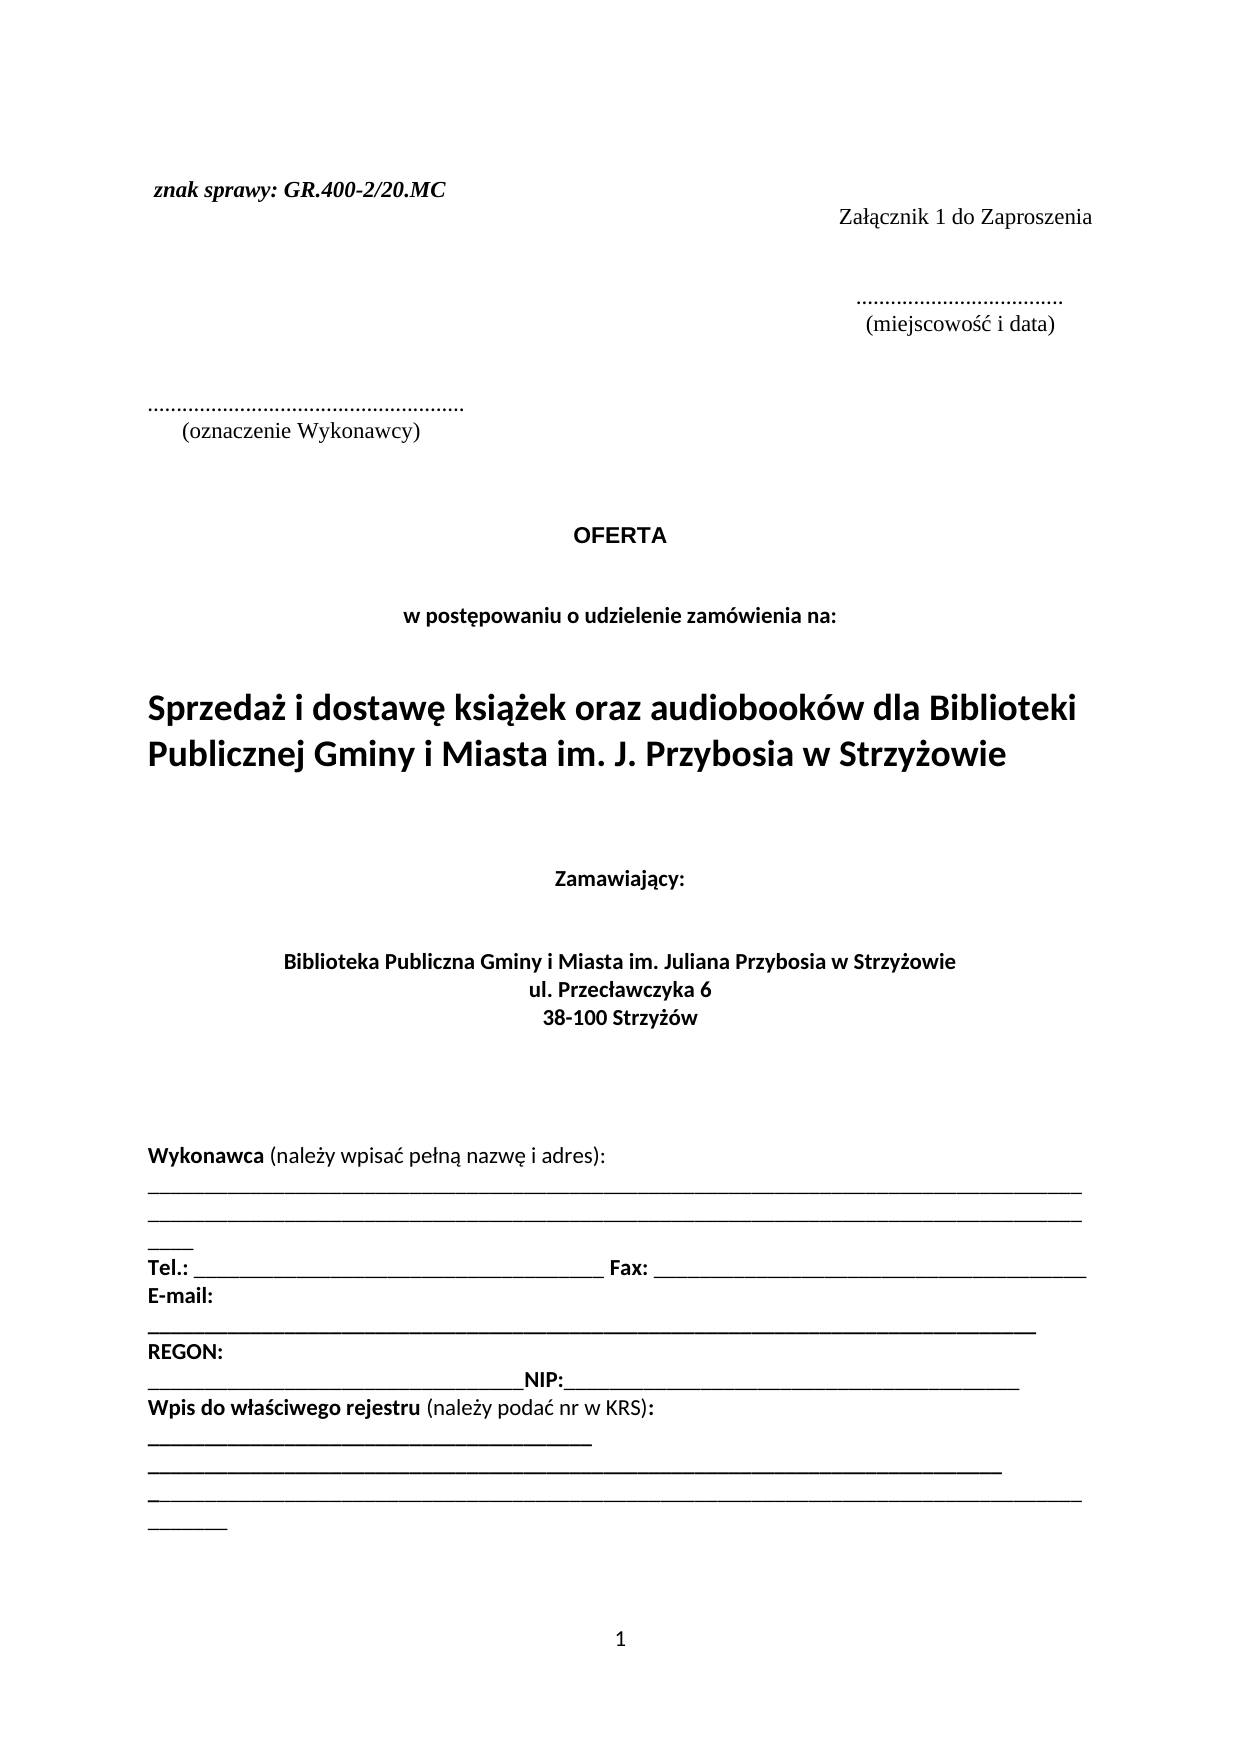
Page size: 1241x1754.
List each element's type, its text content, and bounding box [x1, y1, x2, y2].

text ________________________________________________________________________________________________________________________________________________________________________ [148, 1169, 1093, 1253]
text Zamawiający: [148, 864, 1093, 892]
text (miejscowość i data) [148, 310, 1093, 336]
text 38-100 Strzyżów [148, 1003, 1093, 1031]
text znak sprawy: GR.400-2/20.MC [148, 176, 1093, 203]
text REGON: _________________________________NIP:________________________________________ [148, 1337, 1093, 1393]
text Tel.: ____________________________________ Fax: ______________________________________ [148, 1253, 1093, 1281]
text Sprzedaż i dostawę książek oraz audiobooków dla Biblioteki Publicznej Gminy i Miasta im. J. Przybosia w Strzyżowie [148, 684, 1093, 775]
text w postępowaniu o udzielenie zamówienia na: [148, 601, 1093, 629]
text Biblioteka Publiczna Gminy i Miasta im. Juliana Przybosia w Strzyżowie [148, 947, 1093, 975]
text E-mail: ______________________________________________________________________________ [148, 1281, 1093, 1337]
text .................................... [811, 282, 1093, 310]
text ....................................................... [148, 389, 1093, 417]
text Załącznik 1 do Zaproszenia [148, 203, 1093, 229]
text (oznaczenie Wykonawcy) [148, 417, 1093, 443]
text Wykonawca (należy wpisać pełną nazwę i adres): [148, 1141, 1093, 1169]
text OFERTA [148, 522, 1093, 549]
text ul. Przecławczyka 6 [148, 975, 1093, 1003]
text Wpis do właściwego rejestru (należy podać nr w KRS): _______________________________________ ____________________________________________________________________________________________________________________________________________________________________ [148, 1393, 1093, 1533]
